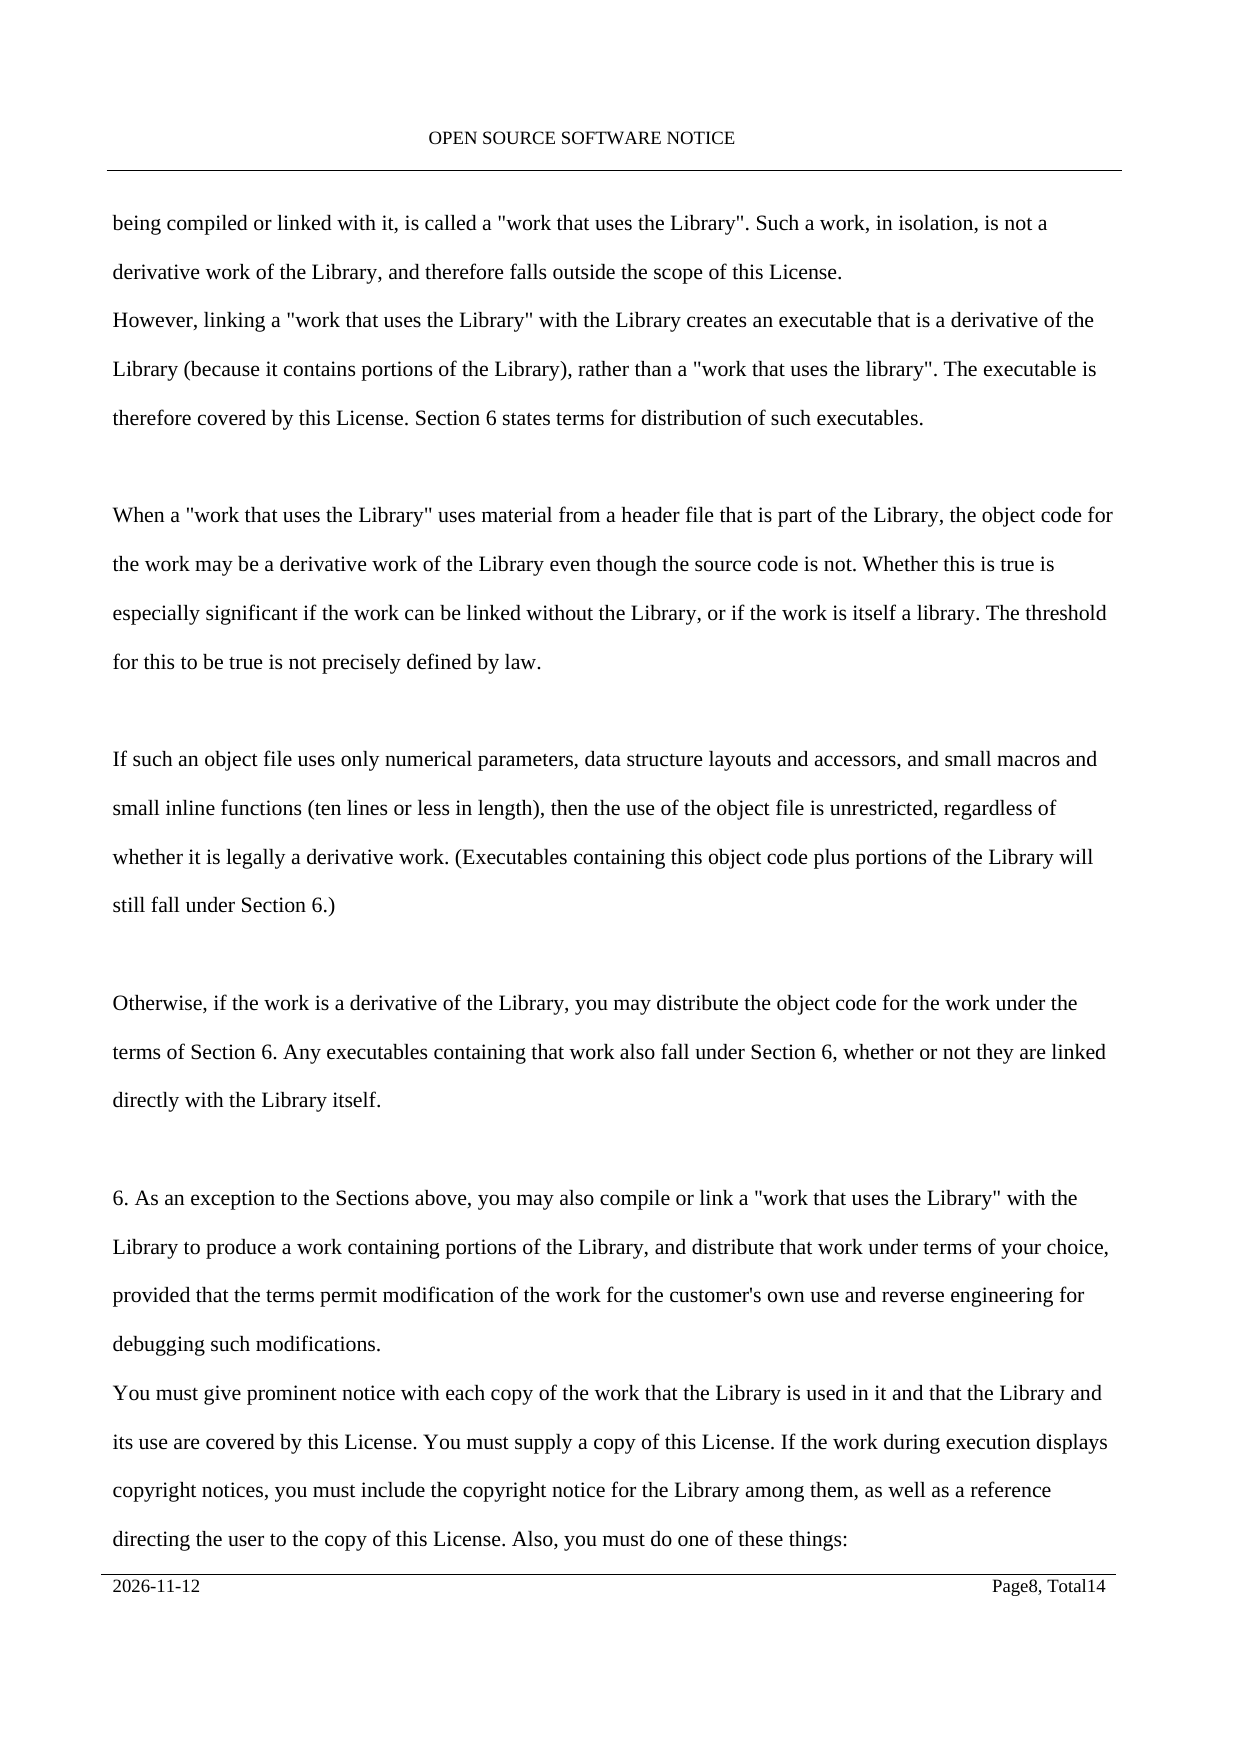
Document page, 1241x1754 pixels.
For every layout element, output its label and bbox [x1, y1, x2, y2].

text [112, 206, 1128, 1555]
